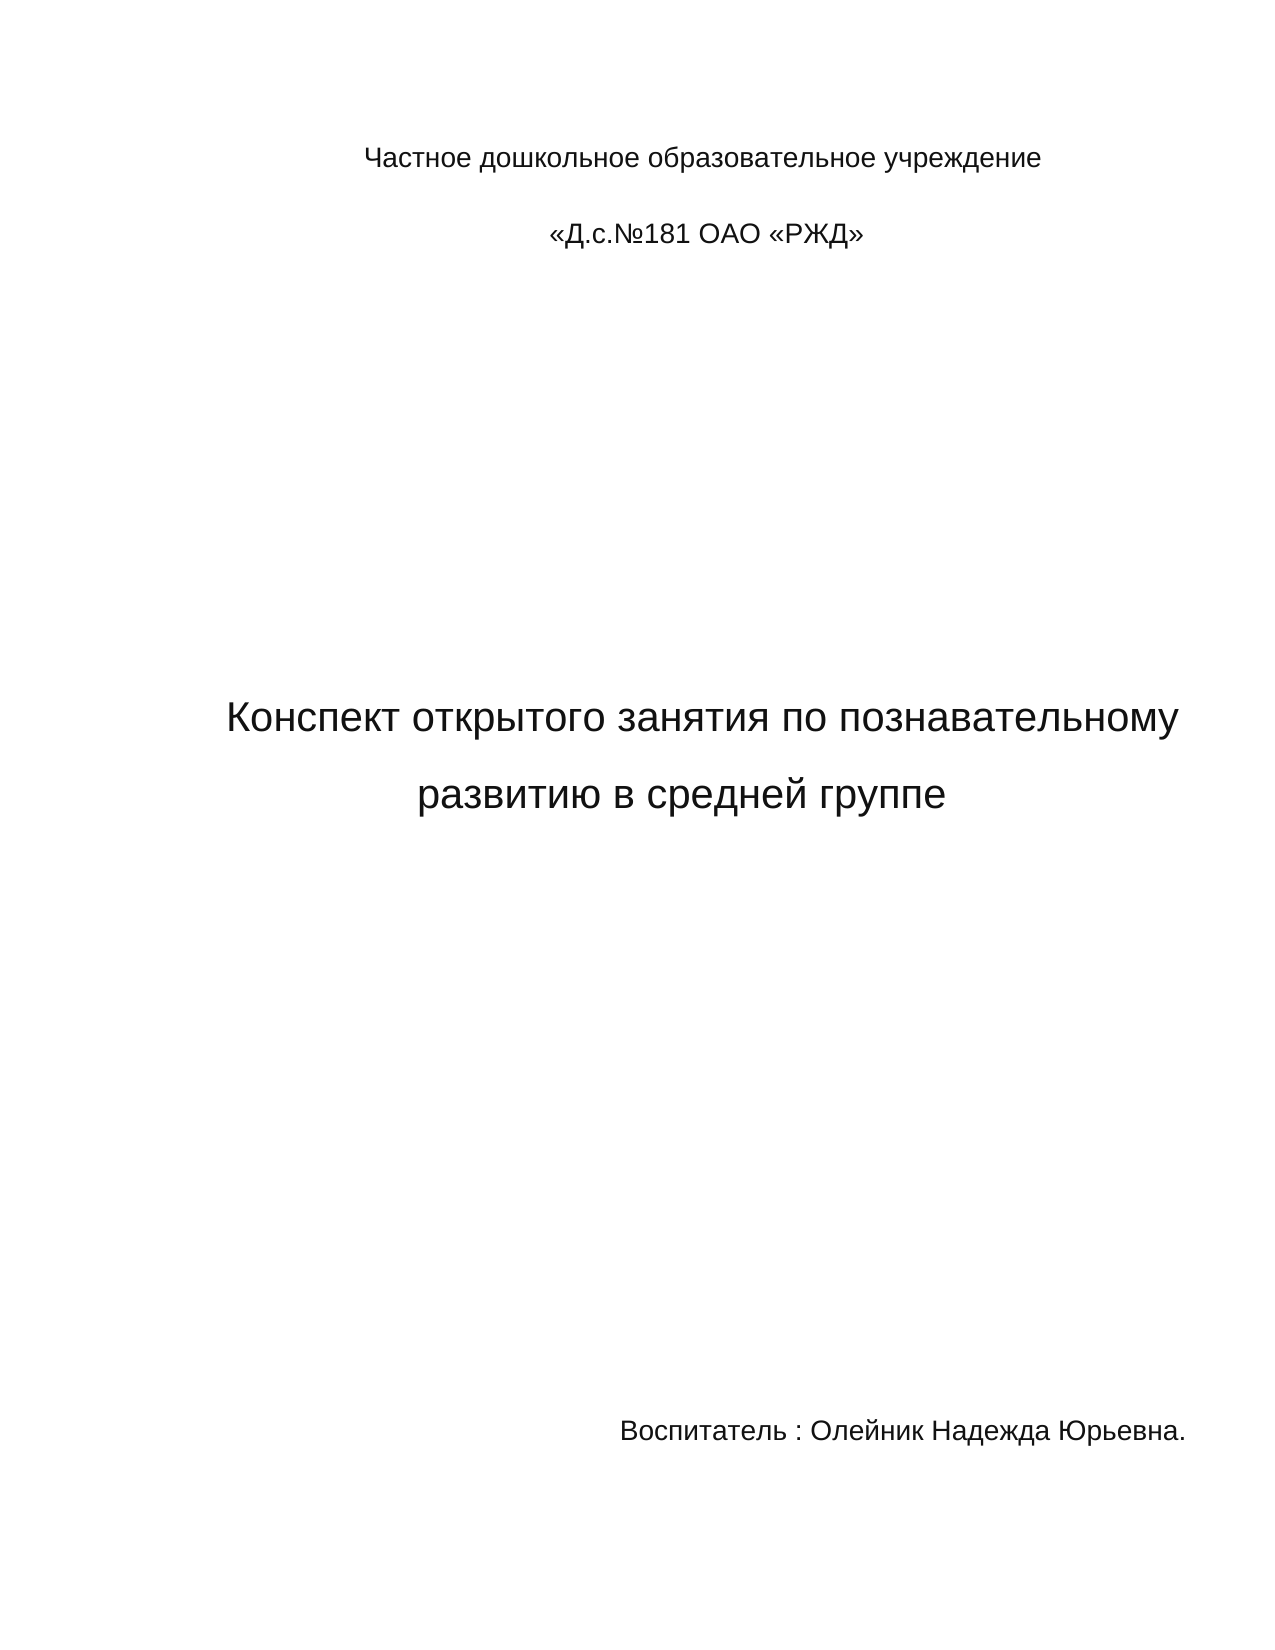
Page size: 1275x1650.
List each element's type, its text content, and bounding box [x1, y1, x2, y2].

text Конспект открытого занятия по познавательному развитию в средней группе [177, 693, 1186, 817]
text Воспитатель : Олейник Надежда Юрьевна. [177, 1414, 1186, 1446]
text Частное дошкольное образовательное учреждение [177, 141, 1186, 174]
text «Д.с.№181 ОАО «РЖД» [177, 217, 1186, 249]
